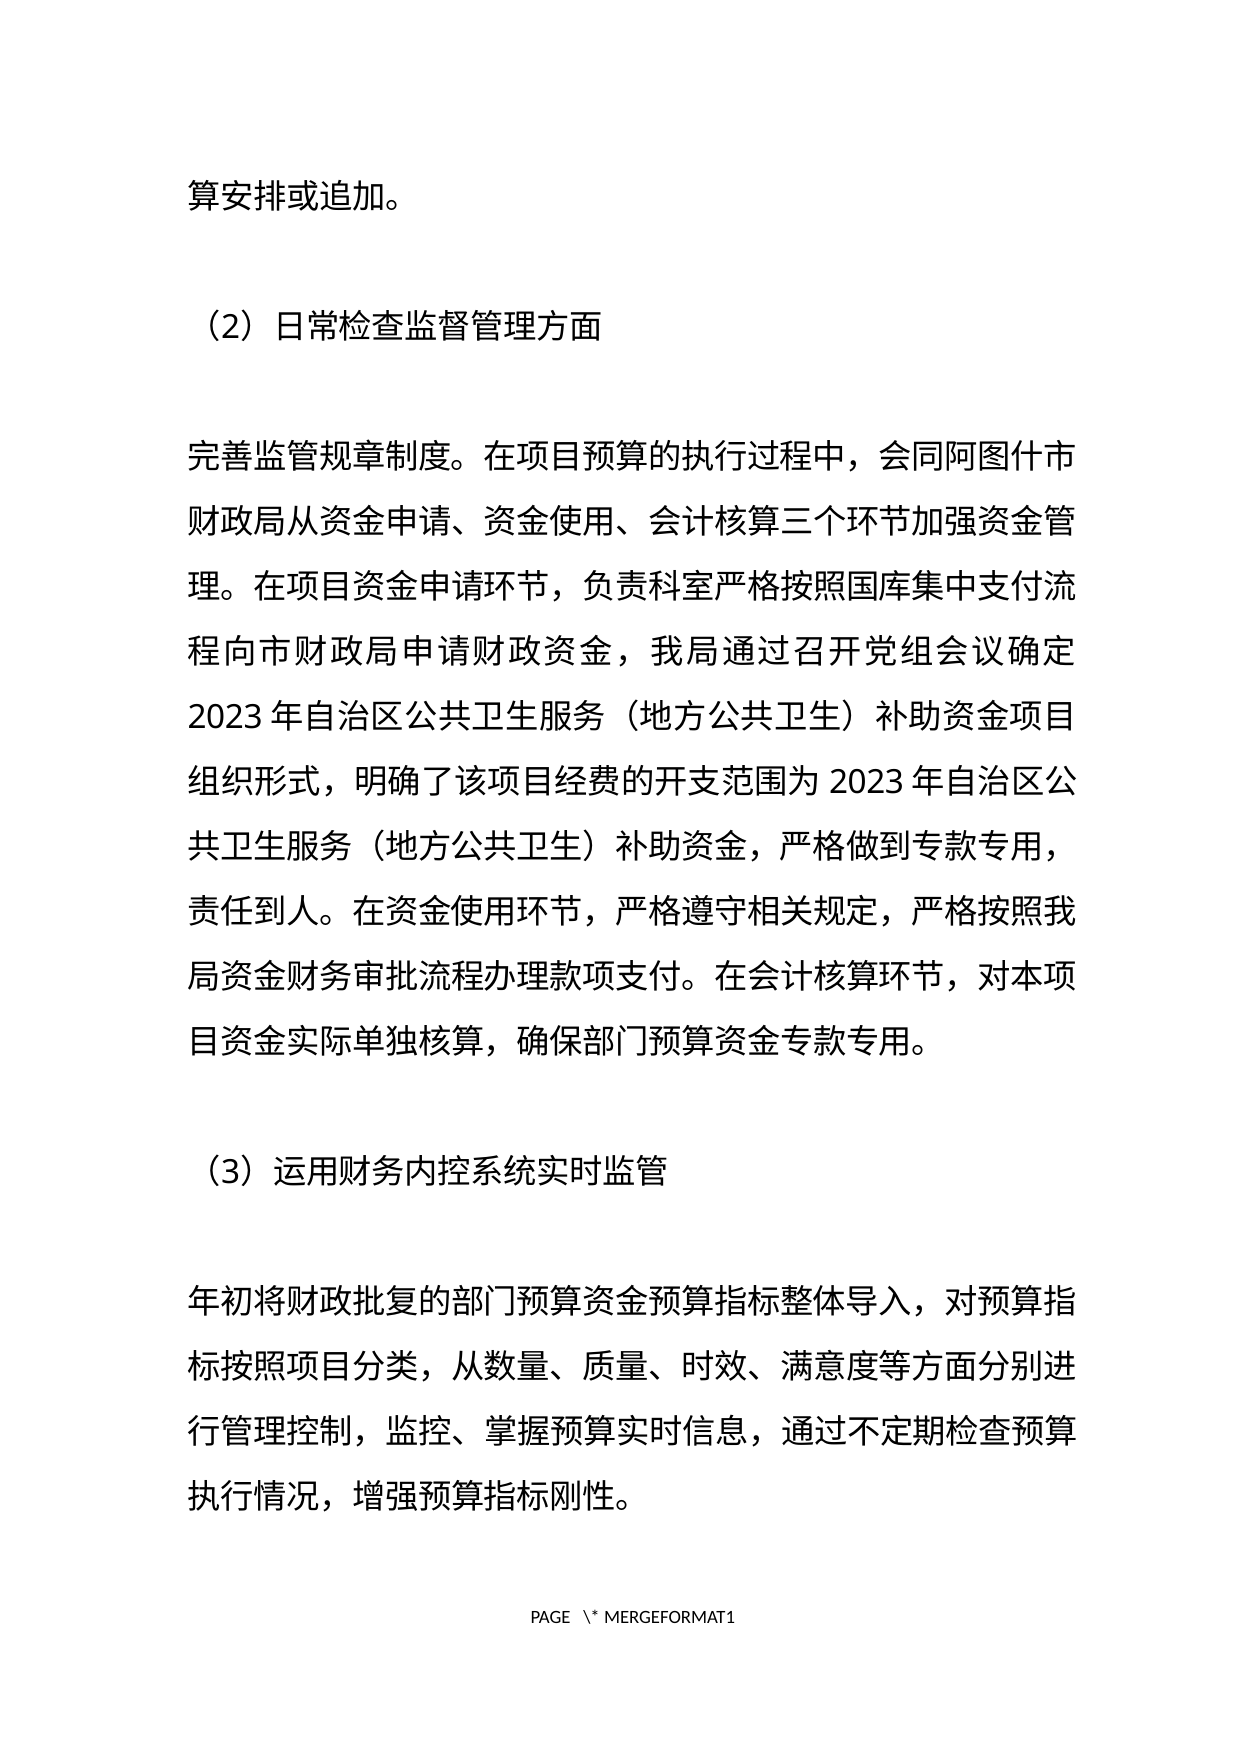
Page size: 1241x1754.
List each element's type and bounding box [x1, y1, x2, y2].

text [187, 162, 1078, 1527]
